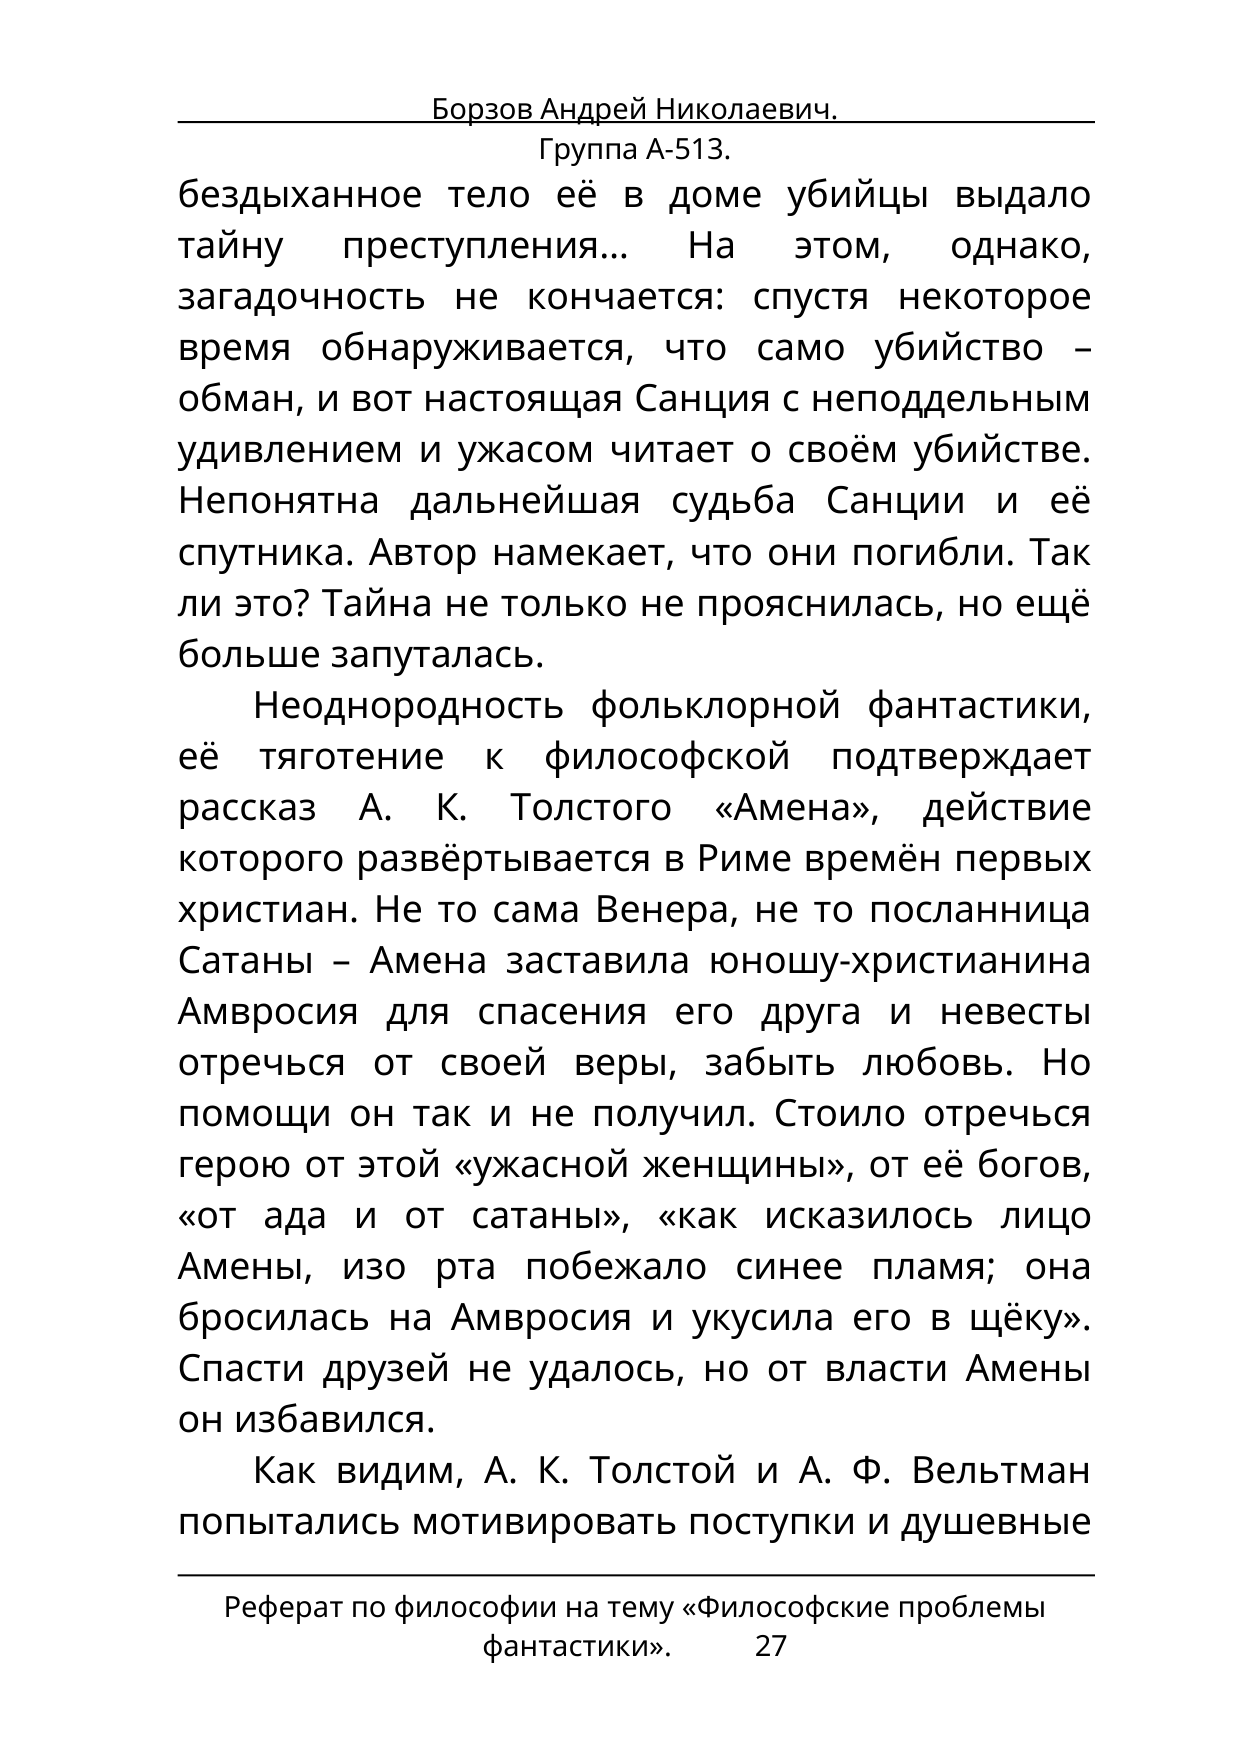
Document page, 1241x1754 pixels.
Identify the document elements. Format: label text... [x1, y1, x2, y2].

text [177, 168, 1092, 678]
text Неоднородность фольклорной фантастики, её тяготение к философской подтверждает рассказ А. К. Толстого «Амена», действие которого развёртывается в Риме времён первых христиан. Не то сама Венера, не то посланница Сатаны – Амена заставила юношу-христианина Амвросия для спасения его друга и невесты отречься от своей веры, забыть любовь. Но помощи он так и не получил. Стоило отречься герою от этой «ужасной женщины», от её богов, «от ада и от сатаны», «как исказилось лицо Амены, изо рта побежало синее пламя; она бросилась на Амвросия и укусила его в щёку». Спасти друзей не удалось, но от власти Амены он избавился. [177, 678, 1092, 1444]
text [177, 1444, 1092, 1546]
